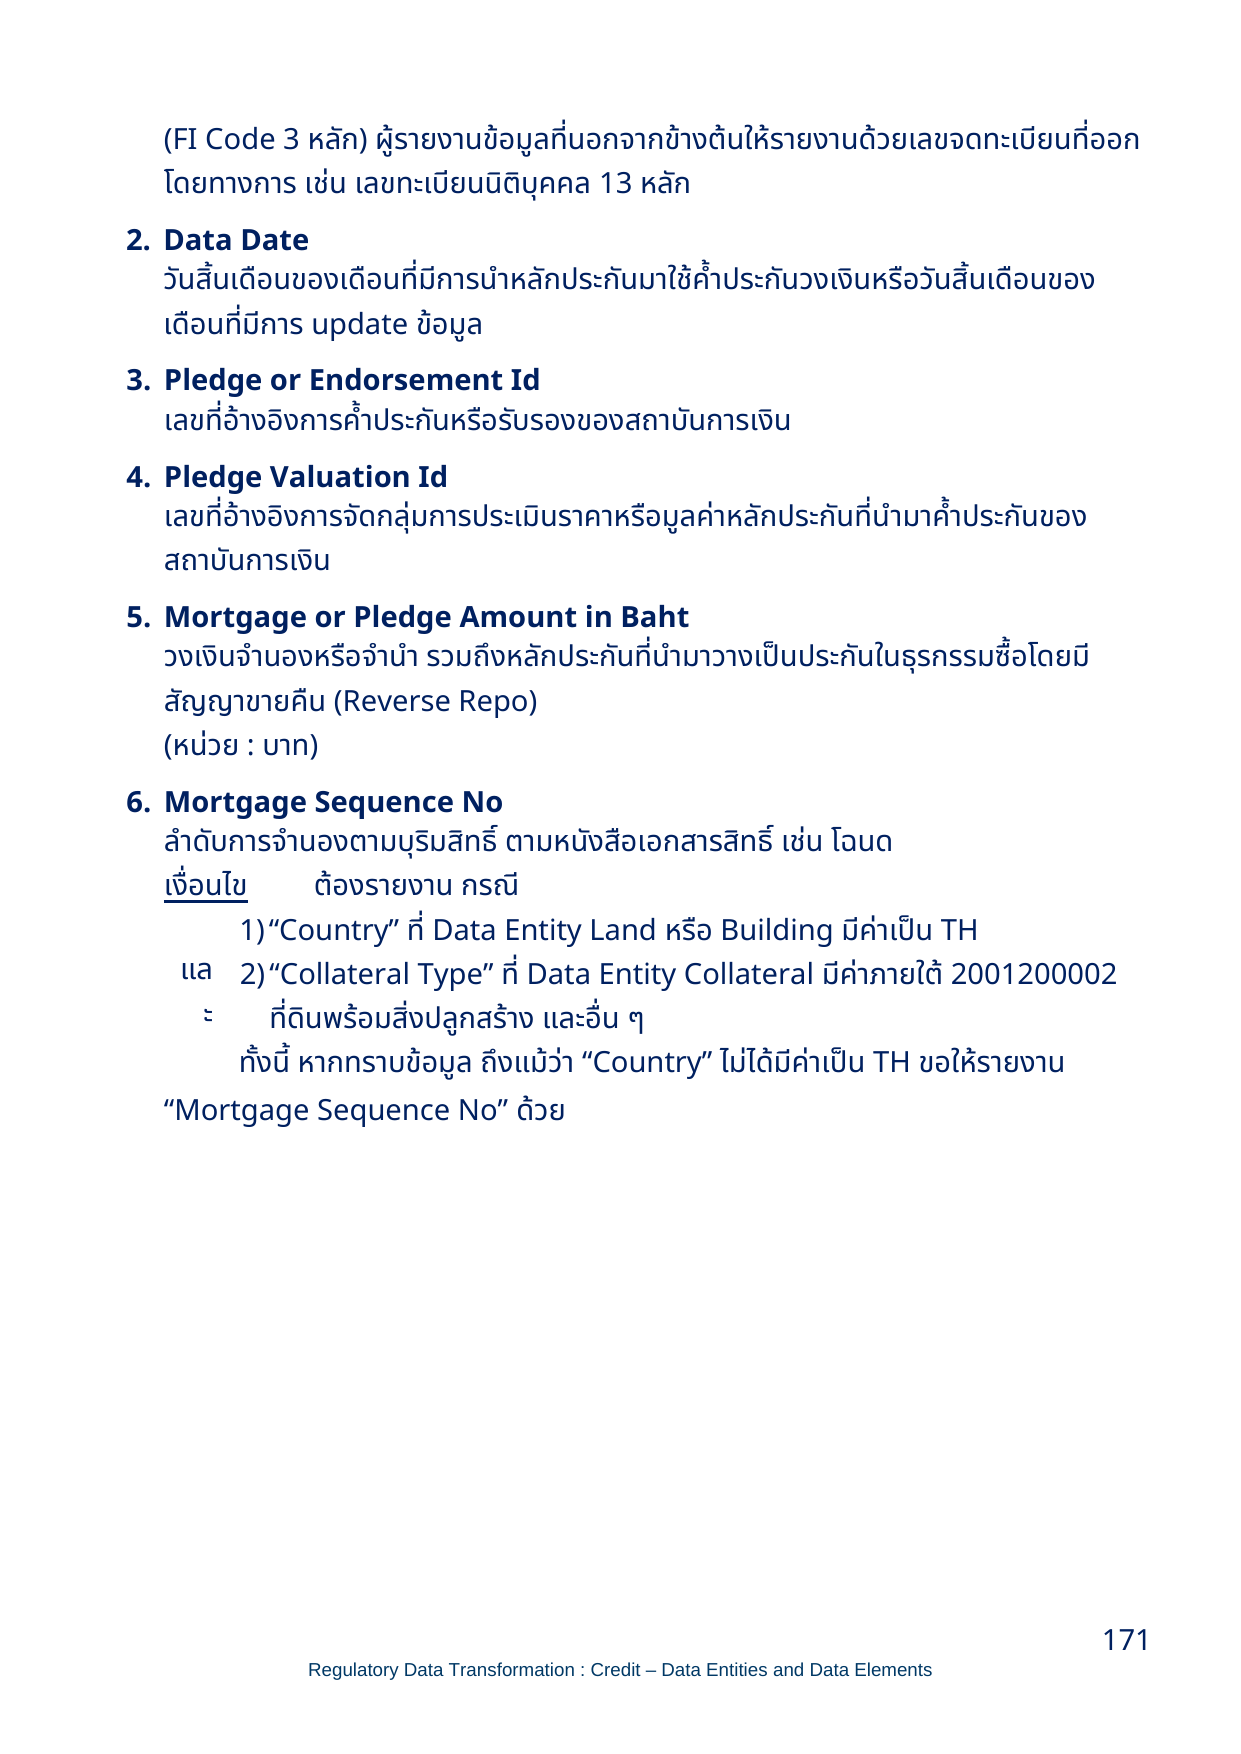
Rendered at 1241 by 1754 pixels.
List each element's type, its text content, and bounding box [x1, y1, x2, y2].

list วันสิ้นเดือนของเดือนที่มีการนำหลักประกันมาใช้ค้ำประกันวงเงินหรือวันสิ้นเดือนของเดือนที่มีการ update ข้อมูล [163, 259, 1152, 347]
list Pledge or Endorsement Id [126, 360, 1152, 399]
list Mortgage or Pledge Amount in Baht [126, 596, 1152, 636]
list Mortgage Sequence No [126, 781, 1152, 821]
text ทั้งนี้ หากทราบข้อมูล ถึงแม้ว่า “Country” ไม่ได้มีค่าเป็น TH ขอให้รายงาน “Mortgage Sequence No” ด้วย [164, 1041, 1152, 1133]
list เลขที่อ้างอิงการจัดกลุ่มการประเมินราคาหรือมูลค่าหลักประกันที่นำมาค้ำประกันของสถาบันการเงิน [164, 496, 1152, 584]
list วงเงินจำนองหรือจำนำ รวมถึงหลักประกันที่นำมาวางเป็นประกันในธุรกรรมซื้อโดยมีสัญญาขายคืน (Reverse Repo) (หน่วย : บาท) [164, 636, 1152, 768]
list Pledge Valuation Id [126, 456, 1152, 496]
list ลำดับการจำนองตามบุริมสิทธิ์ ตามหนังสือเอกสารสิทธิ์ เช่น โฉนด [164, 821, 1152, 865]
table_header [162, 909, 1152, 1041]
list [164, 118, 1152, 207]
list เงื่อนไข ต้องรายงาน กรณี [164, 865, 1152, 909]
list เลขที่อ้างอิงการค้ำประกันหรือรับรองของสถาบันการเงิน [164, 399, 1152, 443]
list Data Date [126, 219, 1152, 259]
